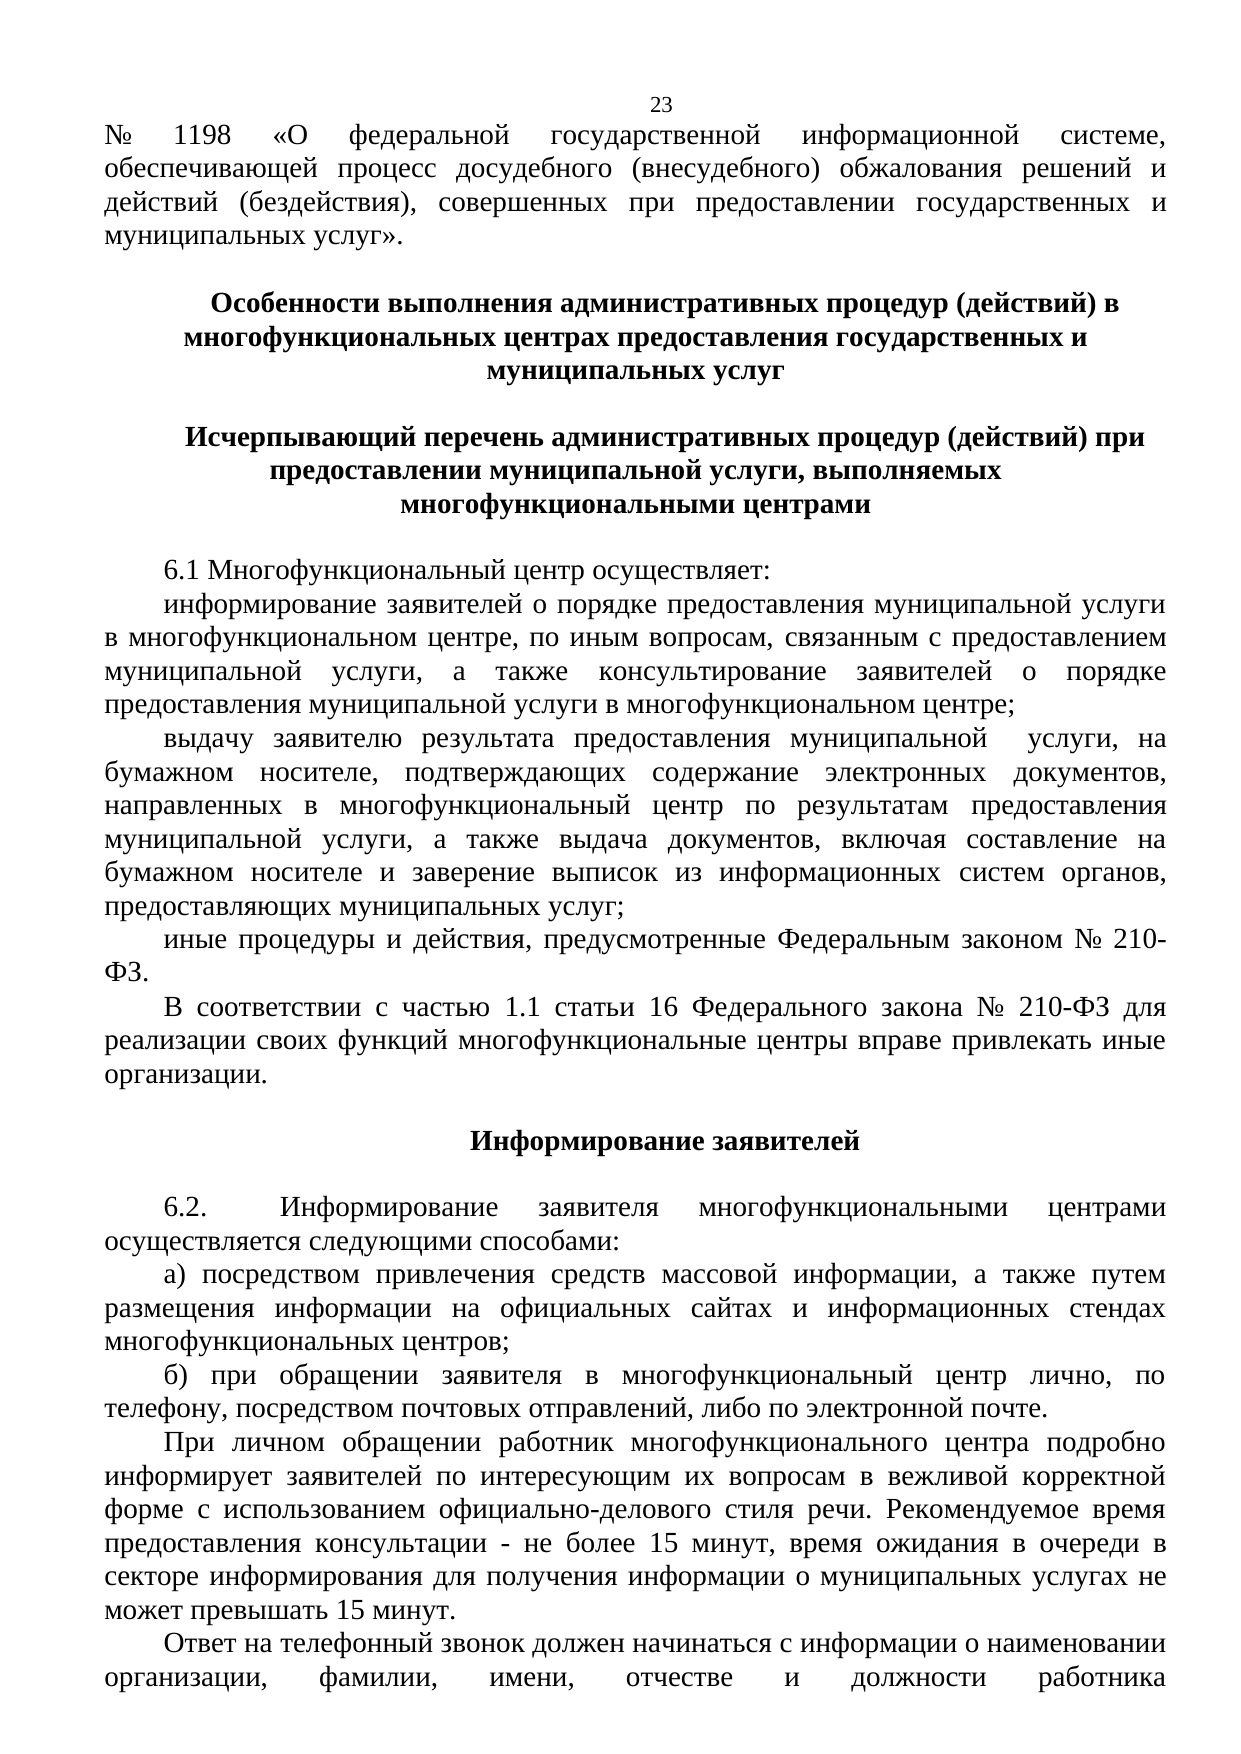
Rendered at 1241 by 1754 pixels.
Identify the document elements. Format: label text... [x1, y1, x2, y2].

text В соответствии с частью 1.1 статьи 16 Федерального закона № 210-ФЗ для реализации своих функций многофункциональные центры вправе привлекать иные организации. [104, 989, 1167, 1089]
text Исчерпывающий перечень административных процедур (действий) при предоставлении муниципальной услуги, выполняемых многофункциональными центрами [104, 419, 1167, 519]
text 6.1 Многофункциональный центр осуществляет: [104, 552, 1167, 586]
text выдачу заявителю результата предоставления муниципальной услуги, на бумажном носителе, подтверждающих содержание электронных документов, направленных в многофункциональный центр по результатам предоставления муниципальной услуги, а также выдача документов, включая составление на бумажном носителе и заверение выписок из информационных систем органов, предоставляющих муниципальных услуг; [104, 720, 1167, 921]
text б) при обращении заявителя в многофункциональный центр лично, по телефону, посредством почтовых отправлений, либо по электронной почте. [104, 1357, 1167, 1424]
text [104, 117, 1167, 251]
subtitle Информирование заявителей [104, 1123, 1167, 1157]
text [104, 1625, 1167, 1692]
text а) посредством привлечения средств массовой информации, а также путем размещения информации на официальных сайтах и информационных стендах многофункциональных центров; [104, 1256, 1167, 1357]
subtitle Особенности выполнения административных процедур (действий) в многофункциональных центрах предоставления государственных и муниципальных услуг [104, 285, 1167, 386]
list Информирование заявителя многофункциональными центрами осуществляется следующими способами: [104, 1189, 1167, 1256]
text информирование заявителей о порядке предоставления муниципальной услуги в многофункциональном центре, по иным вопросам, связанным с предоставлением муниципальной услуги, а также консультирование заявителей о порядке предоставления муниципальной услуги в многофункциональном центре; [104, 586, 1167, 720]
text При личном обращении работник многофункционального центра подробно информирует заявителей по интересующим их вопросам в вежливой корректной форме с использованием официально-делового стиля речи. Рекомендуемое время предоставления консультации - не более 15 минут, время ожидания в очереди в секторе информирования для получения информации о муниципальных услугах не может превышать 15 минут. [104, 1424, 1167, 1625]
text иные процедуры и действия, предусмотренные Федеральным законом № 210-ФЗ. [104, 922, 1167, 989]
